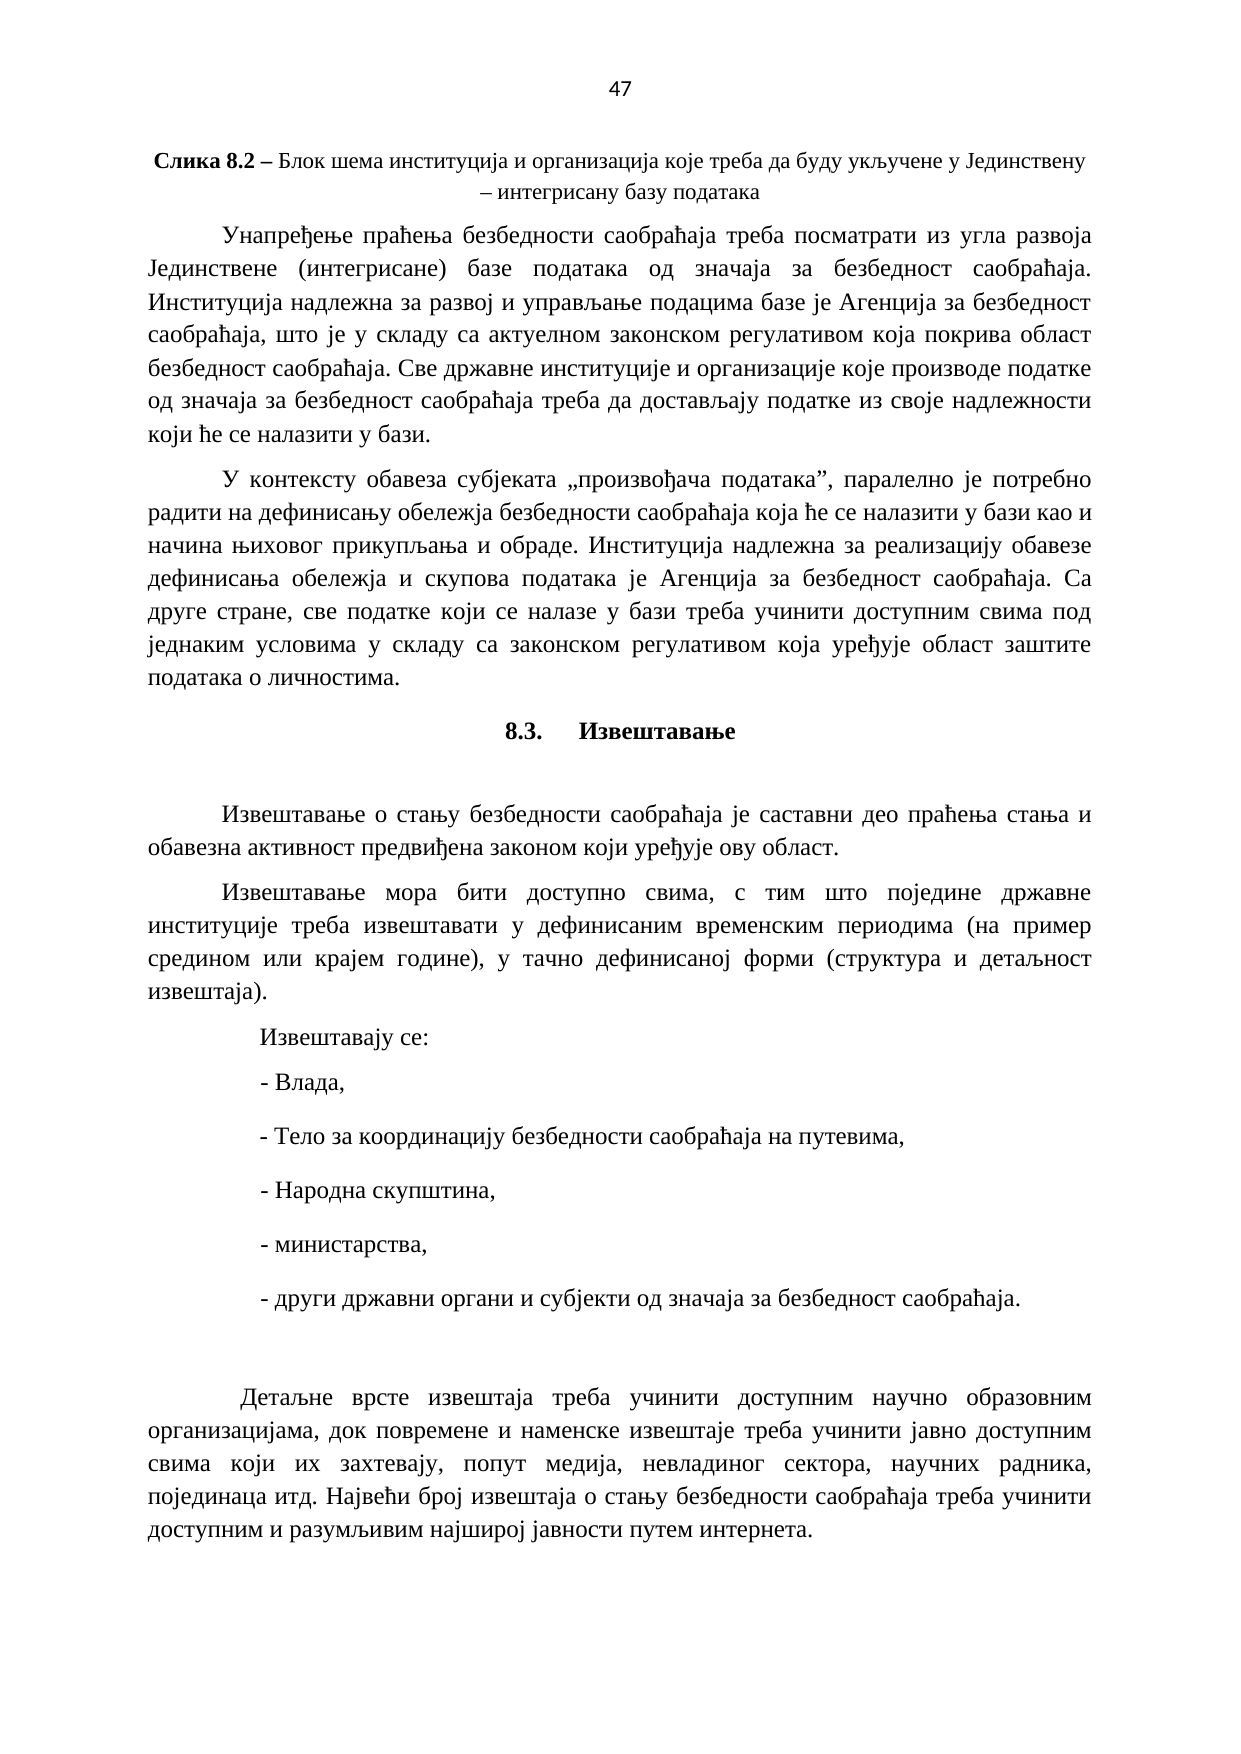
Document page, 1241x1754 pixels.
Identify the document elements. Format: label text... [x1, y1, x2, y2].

subtitle Извештавање [148, 716, 1093, 745]
text Извештавање мора бити доступно свима, с тим што поједине државне институције треба извештавати у дефинисаним временским периодима (на пример средином или крајем године), у тачно дефинисаној форми (структура и детаљност извештаја). [148, 877, 1093, 1005]
text Унапређење праћења безбедности саобраћаја треба посматрати из угла развоја Јединствене (интегрисане) базе података од значаја за безбедност саобраћаја. Институција надлежна за развој и управљање подацима базе је Агенција за безбедност саобраћаја, што је у складу са актуелном законском регулативом која покрива област безбедност саобраћаја. Све државне институције и организације које производе податке од значаја за безбедност саобраћаја треба да достављају податке из своје надлежности који ће се налазити у бази. [148, 221, 1093, 447]
text Детаљне врсте извештаја треба учинити доступним научно образовним организацијама, док повремене и наменске извештаје треба учинити јавно доступним свима који их захтевају, попут медија, невладиног сектора, научних радника, појединаца итд. Највећи број извештаја о стању безбедности саобраћаја треба учинити доступним и разумљивим најширој јавности путем интернета. [148, 1382, 1093, 1543]
text - министарства, [148, 1229, 1093, 1258]
text Слика 8.2 – Блок шема институција и организација које треба да буду укључене у Јединствену – интегрисану базу података [148, 148, 1093, 204]
text У контексту обавеза субјеката „произвођача података”, паралелно је потребно радити на дефинисању обележја безбедности саобраћаја која ће се налазити у бази као и начина њиховог прикупљања и обраде. Институција надлежна за реализацију обавезе дефинисања обележја и скупова података је Агенција за безбедност саобраћаја. Са друге стране, све податке који се налазе у бази треба учинити доступним свима под једнаким условима у складу са законском регулативом која уређује област заштите података о личностима. [148, 464, 1093, 691]
text - други државни органи и субјекти од значаја за безбедност саобраћаја. [148, 1283, 1093, 1311]
text Извештавају се: [259, 1022, 1093, 1051]
text - Влада, [148, 1067, 1093, 1096]
text - Тело за координацију безбедности саобраћаја на путевима, [186, 1121, 1093, 1150]
text Извештавање о стању безбедности саобраћаја је саставни део праћења стања и обавезна активност предвиђена законом који уређује ову област. [148, 799, 1093, 860]
text - Народна скупштина, [148, 1175, 1093, 1204]
